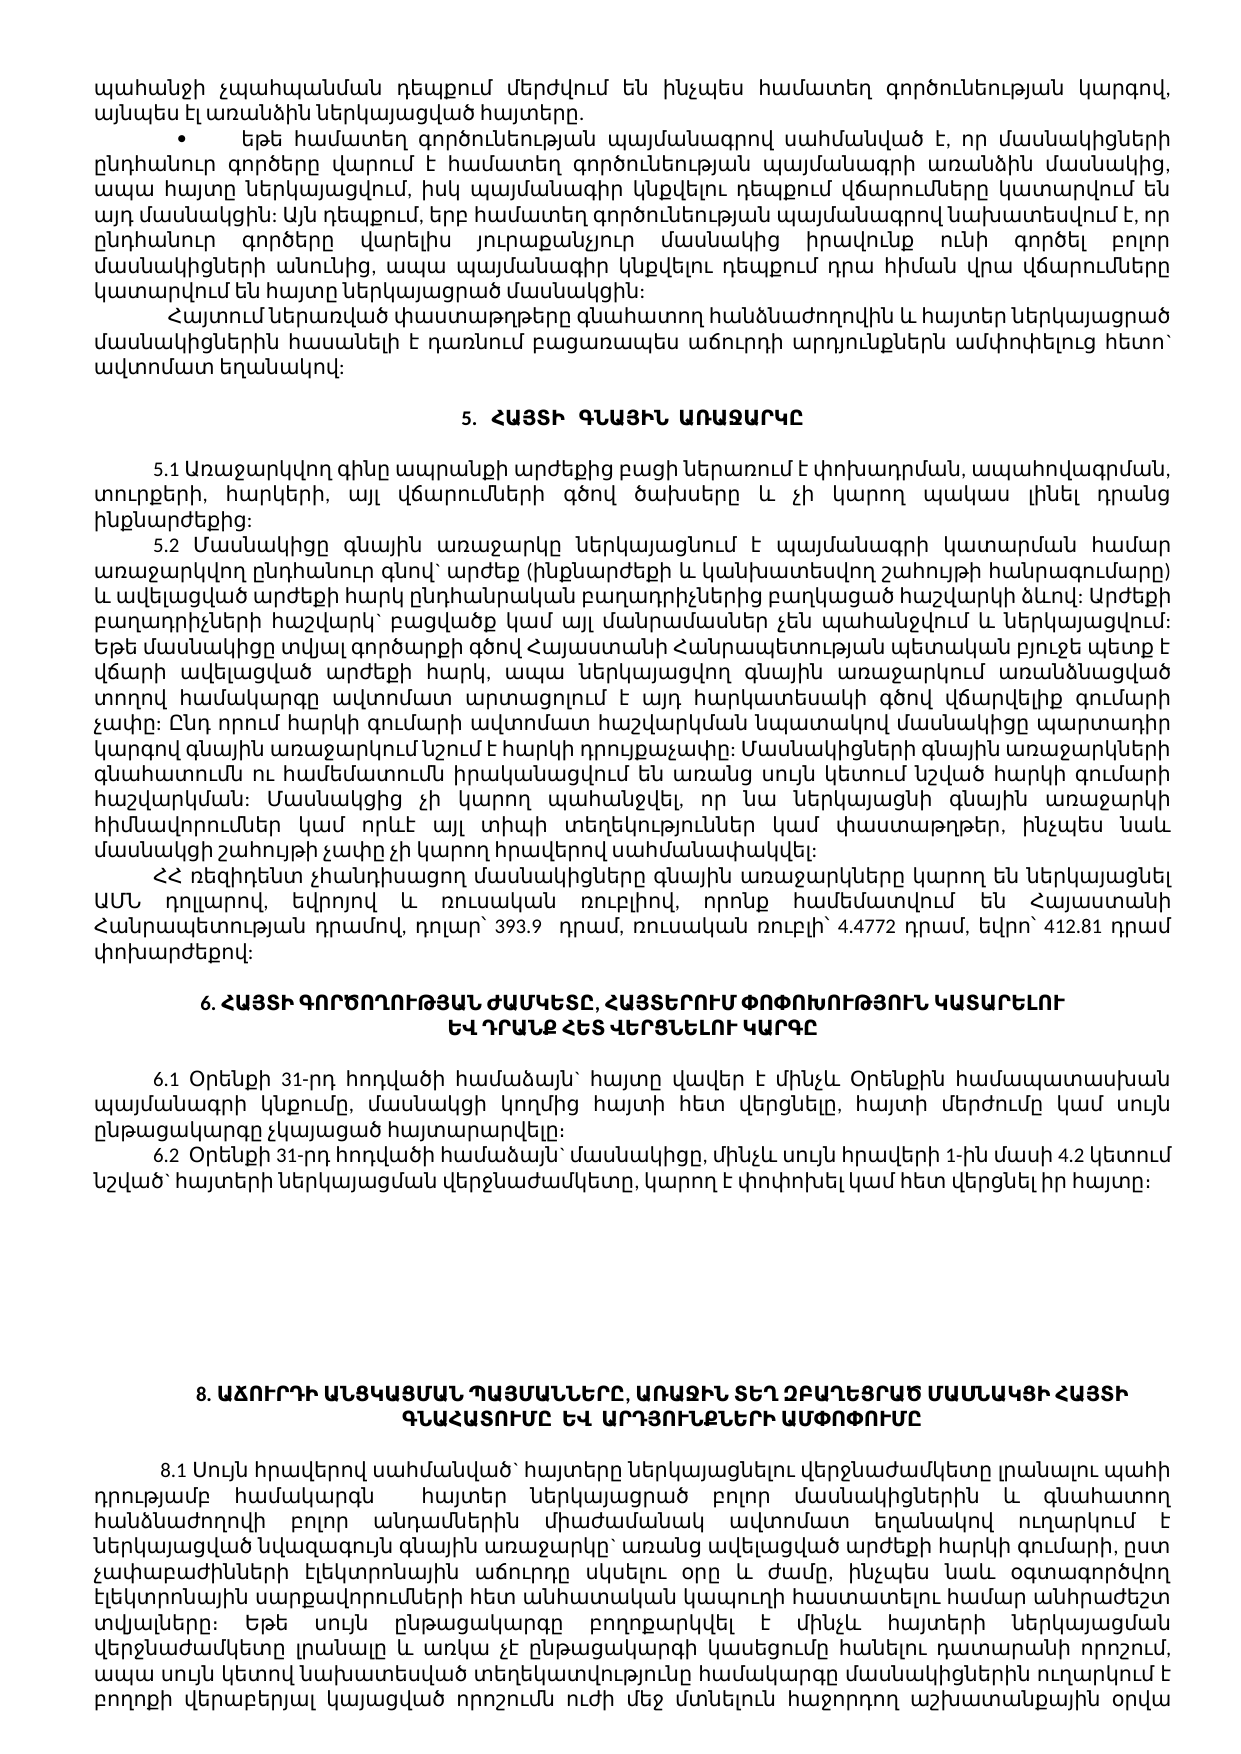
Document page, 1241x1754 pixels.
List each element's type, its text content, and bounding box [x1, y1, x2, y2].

text 8. ԱՃՈՒՐԴԻ ԱՆՑԿԱՑՄԱՆ ՊԱՅՄԱՆՆԵՐԸ, ԱՌԱՋԻՆ ՏԵՂ ԶԲԱՂԵՑՐԱԾ ՄԱՍՆԱԿՑԻ ՀԱՅՏԻ [94, 1381, 1171, 1407]
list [94, 75, 1171, 126]
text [94, 1457, 1171, 1712]
text 6.2 Օրենքի 31-րդ հոդվածի համաձայն` մասնակիցը, մինչև սույն հրավերի 1-ին մասի 4.2 կետում նշված` հայտերի ներկայացման վերջնաժամկետը, կարող է փոփոխել կամ հետ վերցնել իր հայտը։ [94, 1142, 1171, 1193]
text ԵՎ ԴՐԱՆՔ ՀԵՏ ՎԵՐՑՆԵԼՈՒ ԿԱՐԳԸ [94, 1015, 1171, 1041]
text 5.2 Մասնակիցը գնային առաջարկը ներկայացնում է պայմանագրի կատարման համար առաջարկվող ընդհանուր գնով` արժեք (ինքնարժեքի և կանխատեսվող շահույթի հանրագումարը) և ավելացված արժեքի հարկ ընդհանրական բաղադրիչներից բաղկացած հաշվարկի ձևով: Արժեքի բաղադրիչների հաշվարկ` բացվածք կամ այլ մանրամասներ չեն պահանջվում և ներկայացվում: Եթե մասնակիցը տվյալ գործարքի գծով Հայաստանի Հանրապետության պետական բյուջե պետք է վճարի ավելացված արժեքի հարկ, ապա ներկայացվող գնային առաջարկում առանձնացված տողով համակարգը ավտոմատ արտացոլում է այդ հարկատեսակի գծով վճարվելիք գումարի չափը: Ընդ որում հարկի գումարի ավտոմատ հաշվարկման նպատակով մասնակիցը պարտադիր կարգով գնային առաջարկում նշում է հարկի դրույքաչափը: Մասնակիցների գնային առաջարկների գնահատումն ու համեմատումն իրականացվում են առանց սույն կետում նշված հարկի գումարի հաշվարկման: Մասնակցից չի կարող պահանջվել, որ նա ներկայացնի գնային առաջարկի հիմնավորումներ կամ որևէ այլ տիպի տեղեկություններ կամ փաստաթղթեր, ինչպես նաև մասնակցի շահույթի չափը չի կարող հրավերով սահմանափակվել: [94, 532, 1171, 863]
text ԳՆԱՀԱՏՈՒՄԸ ԵՎ ԱՐԴՅՈՒՆՔՆԵՐԻ ԱՄՓՈՓՈՒՄԸ [94, 1407, 1171, 1432]
text 5.1 Առաջարկվող գինը ապրանքի արժեքից բացի ներառում է փոխադրման, ապահովագրման, տուրքերի, հարկերի, այլ վճարումների գծով ծախսերը և չի կարող պակաս լինել դրանց ինքնարժեքից: [94, 456, 1171, 532]
text 6. ՀԱՅՏԻ ԳՈՐԾՈՂՈՒԹՅԱՆ ԺԱՄԿԵՏԸ, ՀԱՅՏԵՐՈՒՄ ՓՈՓՈԽՈՒԹՅՈՒՆ ԿԱՏԱՐԵԼՈՒ [94, 990, 1171, 1015]
text Հայտում ներառված փաստաթղթերը գնահատող հանձնաժողովին և հայտեր ներկայացրած մասնակիցներին հասանելի է դառնում բացառապես աճուրդի արդյունքներն ամփոփելուց հետո` ավտոմատ եղանակով: [94, 304, 1171, 380]
text ՀՀ ռեզիդենտ չհանդիսացող մասնակիցները գնային առաջարկները կարող են ներկայացնել ԱՄՆ դոլլարով, եվրոյով և ռուսական ռուբլիով, որոնք համեմատվում են Հայաստանի Հանրապետության դրամով, դոլար՝ 393.9 դրամ, ռուսական ռուբլի՝ 4.4772 դրամ, եվրո՝ 412.81 դրամ փոխարժեքով: [94, 863, 1171, 964]
text 5. ՀԱՅՏԻ ԳՆԱՅԻՆ ԱՌԱՋԱՐԿԸ [94, 405, 1171, 431]
text 6.1 Օրենքի 31-րդ հոդվածի համաձայն` հայտը վավեր է մինչև Օրենքին համապատասխան պայմանագրի կնքումը, մասնակցի կողմից հայտի հետ վերցնելը, հայտի մերժումը կամ սույն ընթացակարգը չկայացած հայտարարվելը։ [94, 1066, 1171, 1142]
list եթե համատեղ գործունեության պայմանագրով սահմանված է, որ մասնակիցների ընդհանուր գործերը վարում է համատեղ գործունեության պայմանագրի առանձին մասնակից, ապա հայտը ներկայացվում, իսկ պայմանագիր կնքվելու դեպքում վճարումները կատարվում են այդ մասնակցին: Այն դեպքում, երբ համատեղ գործունեության պայմանագրով նախատեսվում է, որ ընդհանուր գործերը վարելիս յուրաքանչյուր մասնակից իրավունք ունի գործել բոլոր մասնակիցների անունից, ապա պայմանագիր կնքվելու դեպքում դրա հիման վրա վճարումները կատարվում են հայտը ներկայացրած մասնակցին: [94, 126, 1171, 304]
